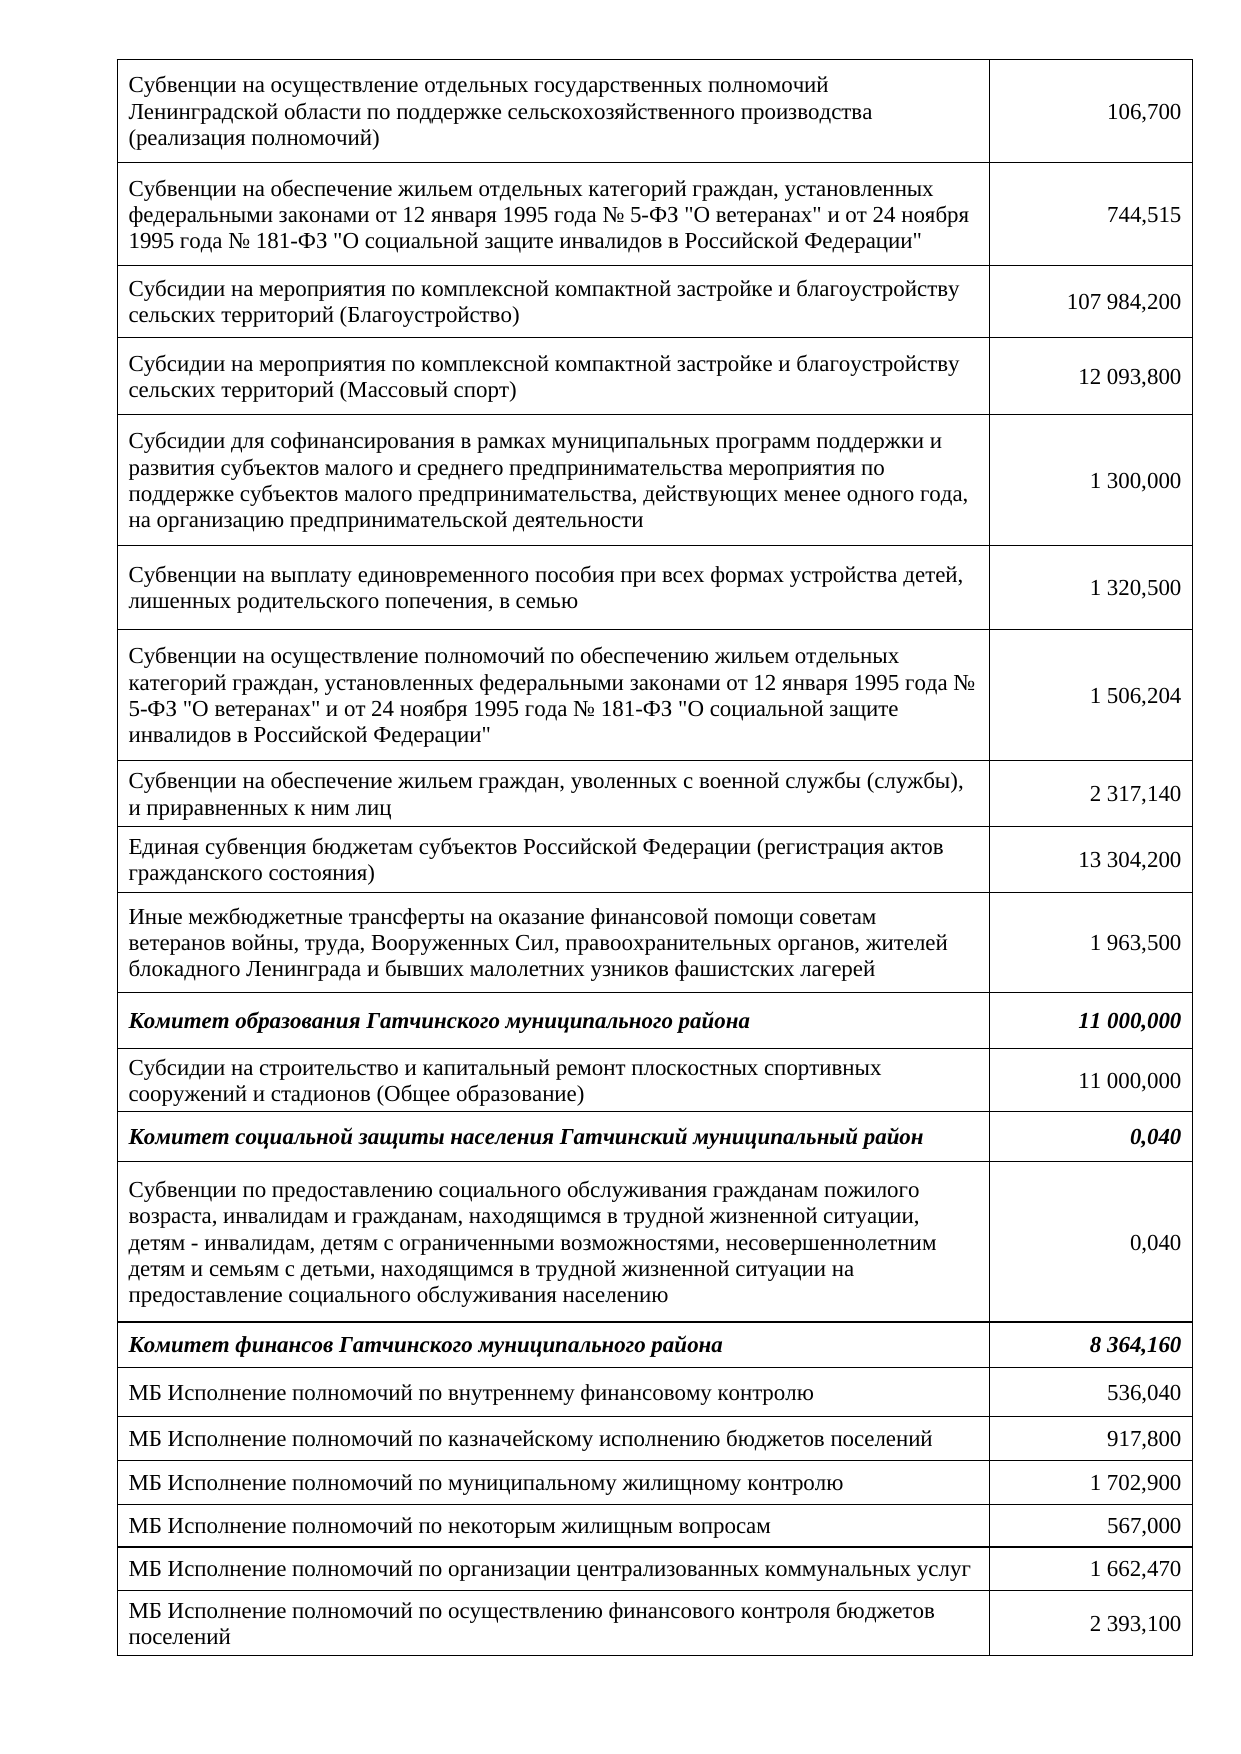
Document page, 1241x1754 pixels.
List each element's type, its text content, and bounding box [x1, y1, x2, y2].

table_cell 1 702,900 [990, 1461, 1192, 1504]
table_cell МБ Исполнение полномочий по внутреннему финансовому контролю [118, 1368, 989, 1416]
table_cell 12 093,800 [990, 338, 1192, 414]
table_cell Субвенции на обеспечение жильем граждан, уволенных с военной службы (службы), и приравненных к ним лиц [118, 761, 989, 826]
table_cell 1 300,000 [990, 415, 1192, 545]
table_cell Комитет финансов Гатчинского муниципального района [118, 1323, 989, 1367]
table_cell МБ Исполнение полномочий по некоторым жилищным вопросам [118, 1505, 989, 1546]
table_cell 8 364,160 [990, 1323, 1192, 1367]
table_cell 917,800 [990, 1417, 1192, 1460]
table_cell Иные межбюджетные трансферты на оказание финансовой помощи советам ветеранов войны, труда, Вооруженных Сил, правоохранительных органов, жителей блокадного Ленинграда и бывших малолетних узников фашистских лагерей [118, 893, 989, 992]
table_cell Комитет образования Гатчинского муниципального района [118, 993, 989, 1048]
table_cell 1 506,204 [990, 630, 1192, 760]
table_cell Субвенции на осуществление отдельных государственных полномочий Ленинградской области по поддержке сельскохозяйственного производства (реализация полномочий) [118, 60, 989, 162]
table_cell Субсидии на мероприятия по комплексной компактной застройке и благоустройству сельских территорий (Массовый спорт) [118, 338, 989, 414]
table_cell 2 317,140 [990, 761, 1192, 826]
table_cell 1 320,500 [990, 546, 1192, 629]
table_cell 744,515 [990, 163, 1192, 265]
table_cell 13 304,200 [990, 827, 1192, 892]
table_cell 106,700 [990, 60, 1192, 162]
table_cell Субвенции по предоставлению социального обслуживания гражданам пожилого возраста, инвалидам и гражданам, находящимся в трудной жизненной ситуации, детям - инвалидам, детям с ограниченными возможностями, несовершеннолетним детям и семьям с детьми, находящимся в трудной жизненной ситуации на предоставление социального обслуживания населению [118, 1162, 989, 1321]
table_cell Субвенции на обеспечение жильем отдельных категорий граждан, установленных федеральными законами от 12 января 1995 года № 5-ФЗ "О ветеранах" и от 24 ноября 1995 года № 181-ФЗ "О социальной защите инвалидов в Российской Федерации" [118, 163, 989, 265]
table_cell Субсидии на строительство и капитальный ремонт плоскостных спортивных сооружений и стадионов (Общее образование) [118, 1049, 989, 1111]
table_cell 1 662,470 [990, 1548, 1192, 1590]
table_cell МБ Исполнение полномочий по организации централизованных коммунальных услуг [118, 1548, 989, 1590]
table_cell 11 000,000 [990, 993, 1192, 1048]
table_cell МБ Исполнение полномочий по муниципальному жилищному контролю [118, 1461, 989, 1504]
table_cell Субсидии для софинансирования в рамках муниципальных программ поддержки и развития субъектов малого и среднего предпринимательства мероприятия по поддержке субъектов малого предпринимательства, действующих менее одного года, на организацию предпринимательской деятельности [118, 415, 989, 545]
table_cell 0,040 [990, 1162, 1192, 1321]
table_cell Единая субвенция бюджетам субъектов Российской Федерации (регистрация актов гражданского состояния) [118, 827, 989, 892]
table_cell 2 393,100 [990, 1591, 1192, 1655]
table_cell Комитет социальной защиты населения Гатчинский муниципальный район [118, 1112, 989, 1161]
table_cell МБ Исполнение полномочий по казначейскому исполнению бюджетов поселений [118, 1417, 989, 1460]
table_cell 536,040 [990, 1368, 1192, 1416]
table_cell 1 963,500 [990, 893, 1192, 992]
table_cell 567,000 [990, 1505, 1192, 1546]
table_cell Субсидии на мероприятия по комплексной компактной застройке и благоустройству сельских территорий (Благоустройство) [118, 266, 989, 337]
table_cell Субвенции на выплату единовременного пособия при всех формах устройства детей, лишенных родительского попечения, в семью [118, 546, 989, 629]
table_cell МБ Исполнение полномочий по осуществлению финансового контроля бюджетов поселений [118, 1591, 989, 1655]
table_cell 107 984,200 [990, 266, 1192, 337]
table_cell Субвенции на осуществление полномочий по обеспечению жильем отдельных категорий граждан, установленных федеральными законами от 12 января 1995 года № 5-ФЗ "О ветеранах" и от 24 ноября 1995 года № 181-ФЗ "О социальной защите инвалидов в Российской Федерации" [118, 630, 989, 760]
table_cell 11 000,000 [990, 1049, 1192, 1111]
table_cell 0,040 [990, 1112, 1192, 1161]
